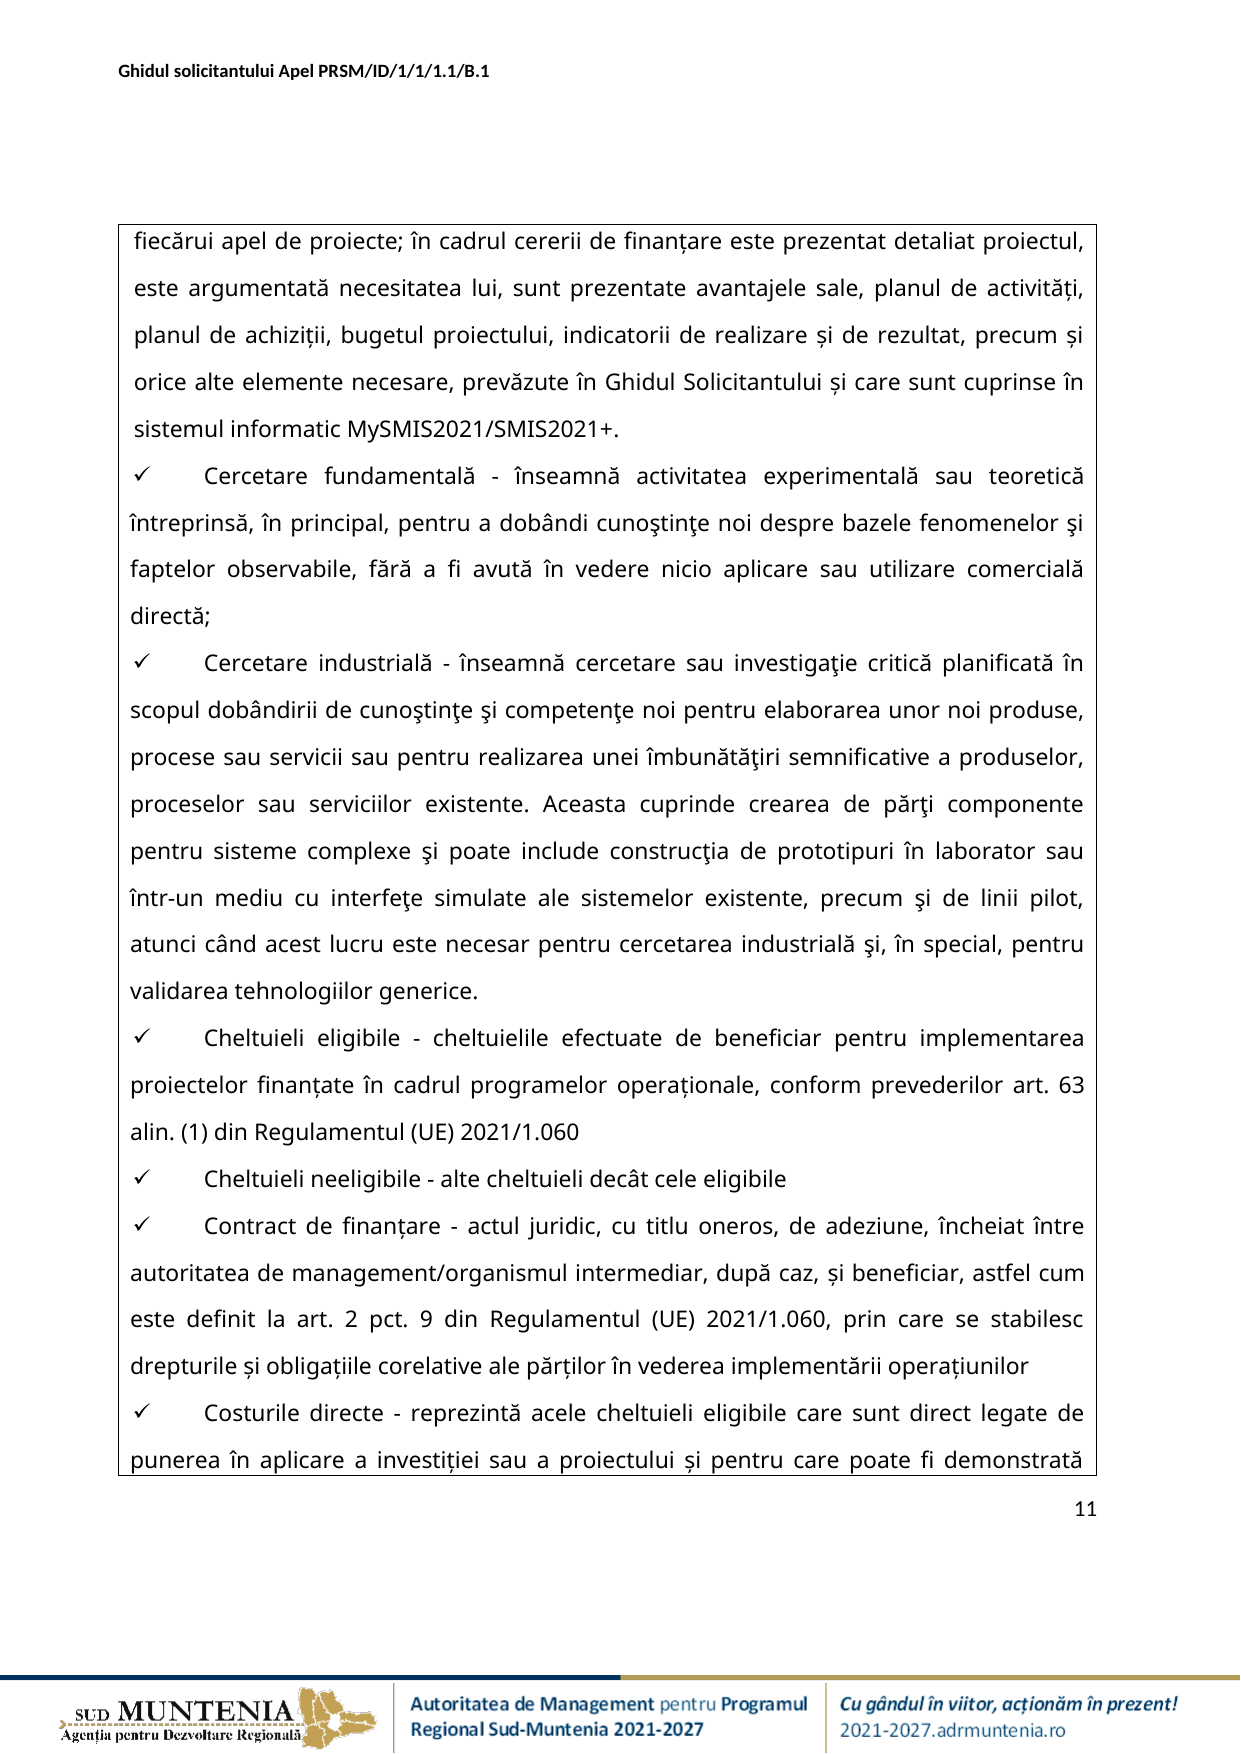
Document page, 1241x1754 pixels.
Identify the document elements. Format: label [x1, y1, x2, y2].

picture [0, 1675, 1241, 1754]
table_header [119, 225, 1096, 1475]
